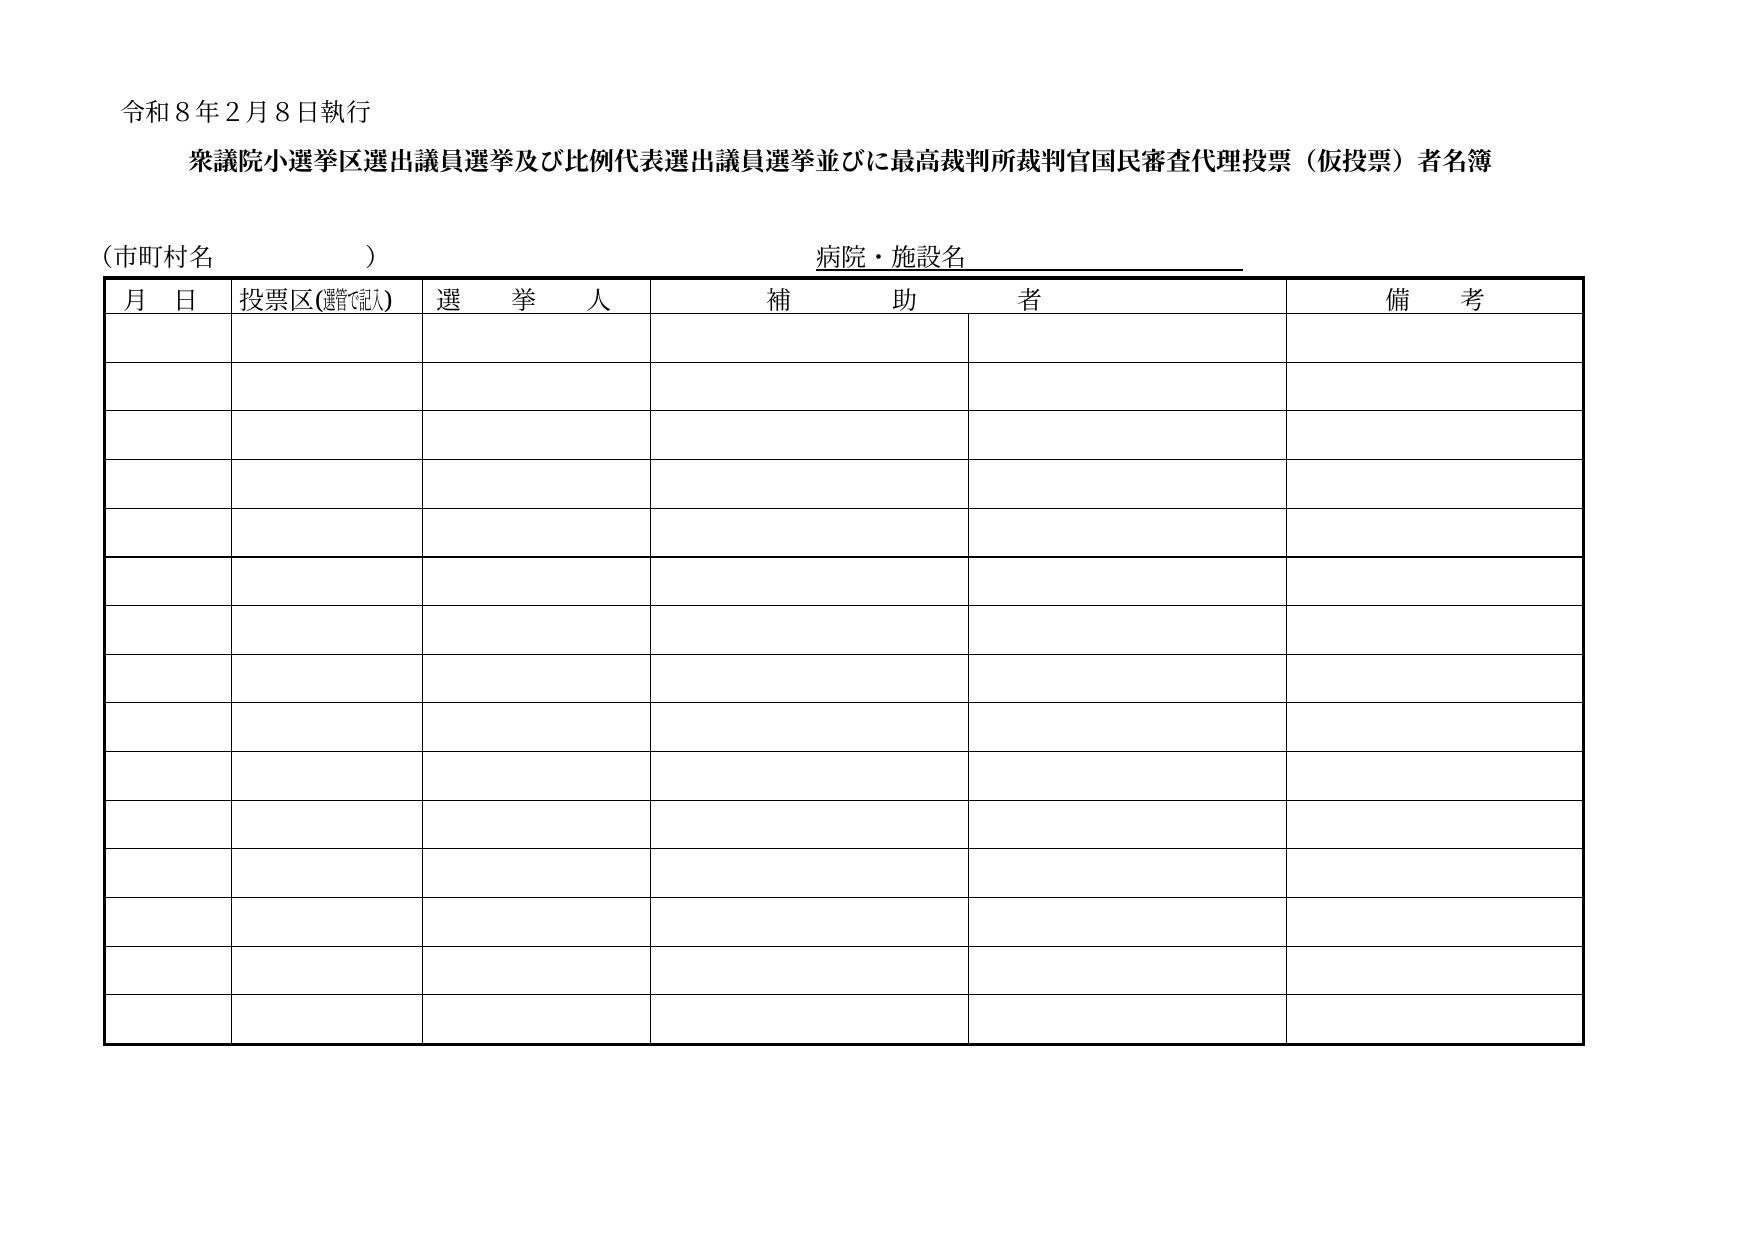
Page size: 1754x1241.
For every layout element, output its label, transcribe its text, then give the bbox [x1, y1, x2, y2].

table_cell [232, 995, 422, 1043]
table_cell [969, 655, 1286, 702]
table_cell [1287, 655, 1582, 702]
table_cell [423, 655, 650, 702]
table_cell [651, 752, 968, 799]
table_cell [106, 898, 231, 946]
table_cell [106, 314, 231, 362]
table_header 投票区(選管で記入) [232, 280, 422, 313]
table_cell [423, 801, 650, 848]
table_cell [106, 752, 231, 799]
table_cell [106, 411, 231, 459]
table_cell [423, 606, 650, 654]
table_cell [969, 898, 1286, 946]
table_cell [423, 849, 650, 897]
table_cell [423, 947, 650, 994]
table_cell [423, 752, 650, 799]
table_cell [232, 509, 422, 556]
table_cell [232, 898, 422, 946]
table_cell [423, 898, 650, 946]
table_cell [1287, 606, 1582, 654]
table_cell [969, 947, 1286, 994]
table_cell [232, 363, 422, 410]
table_cell [651, 411, 968, 459]
table_cell [651, 801, 968, 848]
table_cell [232, 947, 422, 994]
table_cell [106, 995, 231, 1043]
table_cell [1287, 314, 1582, 362]
table_cell [1287, 801, 1582, 848]
table_cell [969, 801, 1286, 848]
table_cell [106, 947, 231, 994]
table_cell [1287, 460, 1582, 508]
table_cell [969, 314, 1286, 362]
table_header [1585, 276, 1598, 1043]
table_cell [106, 801, 231, 848]
table_cell [1287, 995, 1582, 1043]
table_cell [651, 509, 968, 556]
table_cell [423, 558, 650, 605]
table_cell [651, 460, 968, 508]
table_cell [423, 703, 650, 751]
table_cell [969, 703, 1286, 751]
table_cell [1287, 703, 1582, 751]
table_cell [969, 558, 1286, 605]
table_cell [232, 849, 422, 897]
table_cell [106, 849, 231, 897]
table_cell [1287, 898, 1582, 946]
table_cell [106, 363, 231, 410]
table_cell [106, 703, 231, 751]
table_header 補 助 者 [651, 280, 1286, 313]
table_cell [651, 314, 968, 362]
table_cell [969, 606, 1286, 654]
table_cell [106, 509, 231, 556]
table_header 選 挙 人 [423, 280, 650, 313]
table_cell [423, 411, 650, 459]
table_cell [969, 363, 1286, 410]
table_header 備 考 [1287, 280, 1582, 313]
table_cell [232, 703, 422, 751]
table_cell [423, 314, 650, 362]
table_cell [651, 703, 968, 751]
table_cell [1287, 752, 1582, 799]
table_header 月 日 [106, 280, 231, 313]
table_cell [651, 849, 968, 897]
text 令和８年２月８日執行 [88, 83, 1593, 131]
table_cell [232, 801, 422, 848]
table_cell [651, 606, 968, 654]
table_cell [423, 509, 650, 556]
table_cell [1287, 509, 1582, 556]
text 衆議院小選挙区選出議員選挙及び比例代表選出議員選挙並びに最高裁判所裁判官国民審査代理投票（仮投票）者名簿 [88, 131, 1593, 179]
table_cell [651, 995, 968, 1043]
table_cell [232, 460, 422, 508]
table_cell [969, 752, 1286, 799]
table_cell [232, 314, 422, 362]
table_cell [232, 752, 422, 799]
table_cell [969, 995, 1286, 1043]
table_cell [106, 655, 231, 702]
table_cell [651, 655, 968, 702]
table_cell [1287, 849, 1582, 897]
table_cell [423, 460, 650, 508]
table_cell [969, 849, 1286, 897]
table_cell [423, 363, 650, 410]
text （市町村名 ） 病院・施設名 [88, 228, 1593, 276]
table_cell [969, 509, 1286, 556]
table_cell [106, 558, 231, 605]
table_cell [232, 558, 422, 605]
table_cell [232, 411, 422, 459]
table_cell [423, 995, 650, 1043]
table_cell [106, 460, 231, 508]
table_cell [232, 655, 422, 702]
table_cell [232, 606, 422, 654]
table_cell [651, 898, 968, 946]
table_cell [106, 606, 231, 654]
table_cell [1287, 558, 1582, 605]
table_cell [969, 411, 1286, 459]
table_cell [651, 558, 968, 605]
table_cell [969, 460, 1286, 508]
table_cell [651, 363, 968, 410]
table_cell [651, 947, 968, 994]
table_cell [1287, 363, 1582, 410]
table_cell [1287, 411, 1582, 459]
table_cell [1287, 947, 1582, 994]
